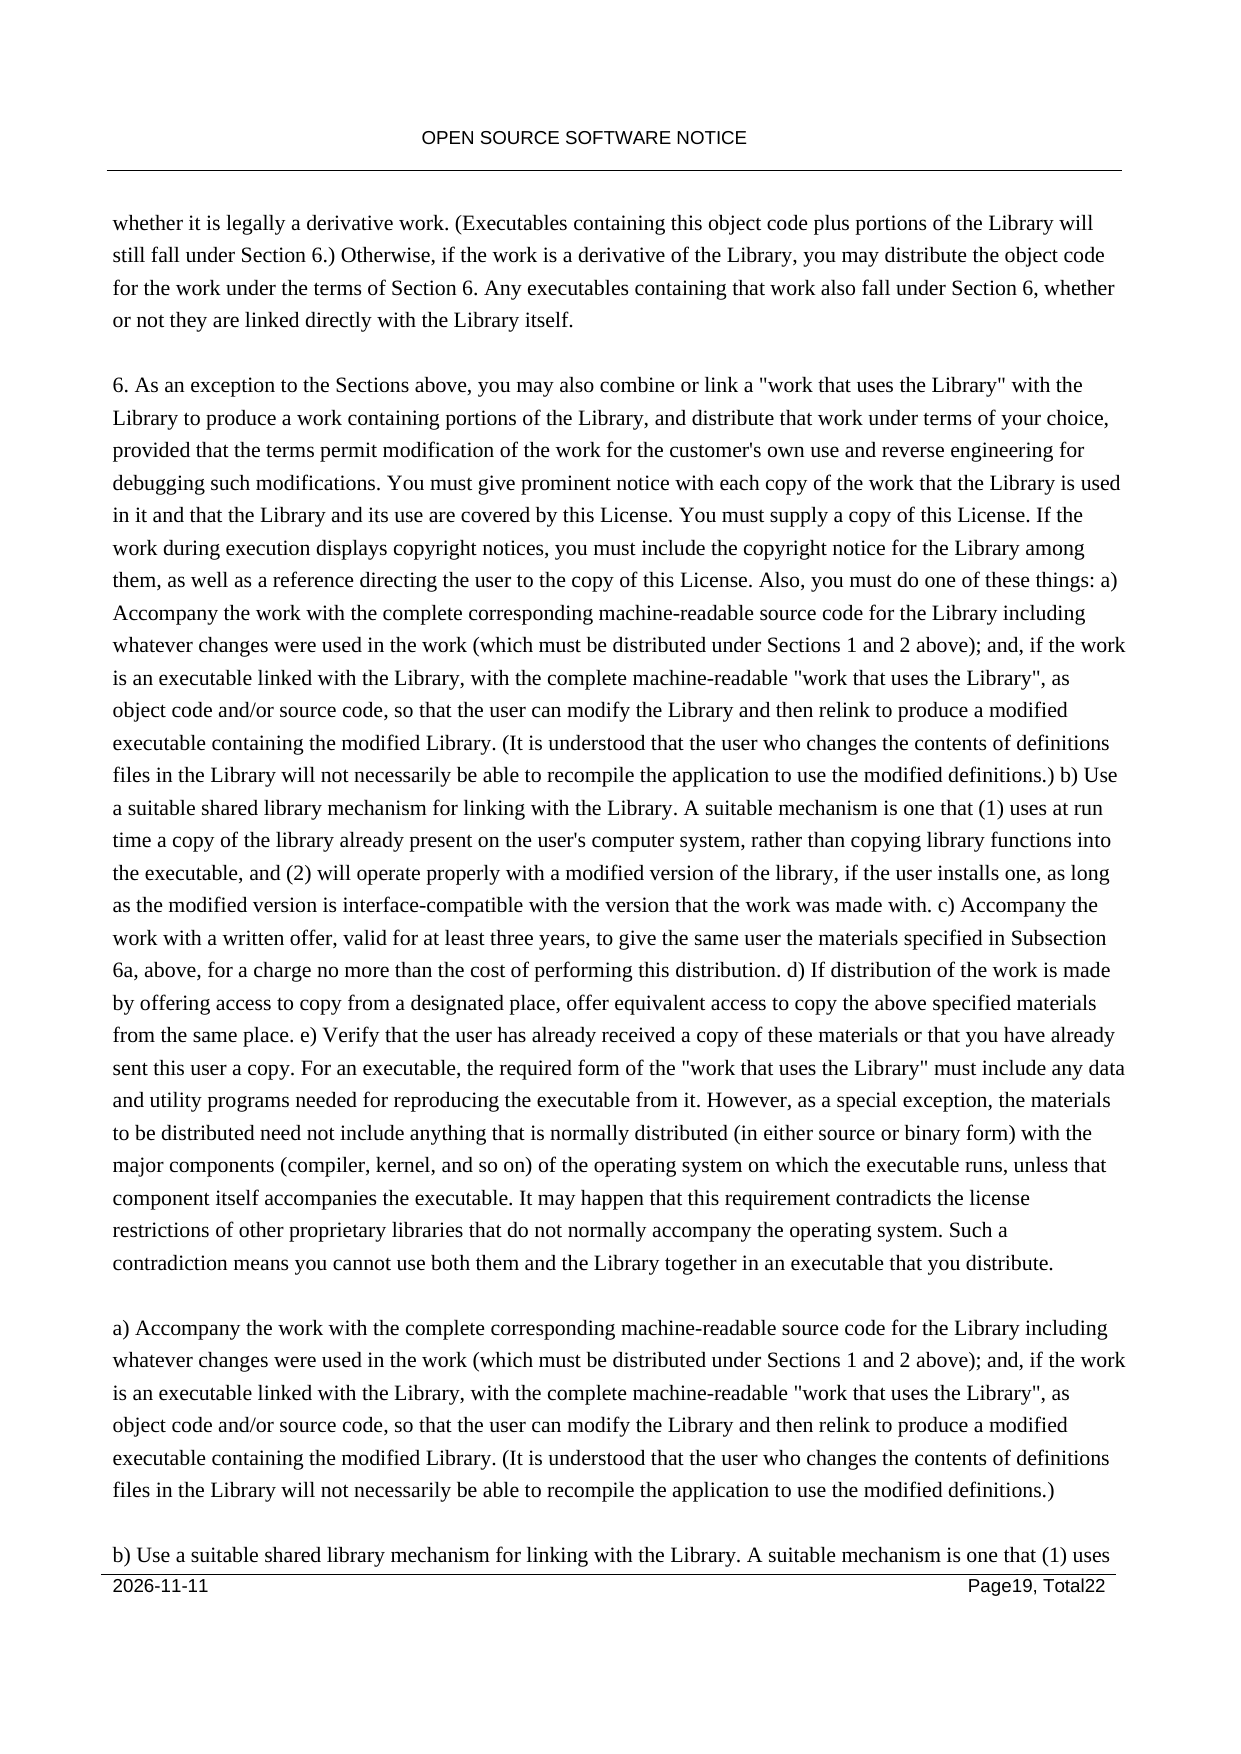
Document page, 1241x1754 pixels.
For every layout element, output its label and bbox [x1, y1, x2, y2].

text [112, 206, 1128, 1571]
